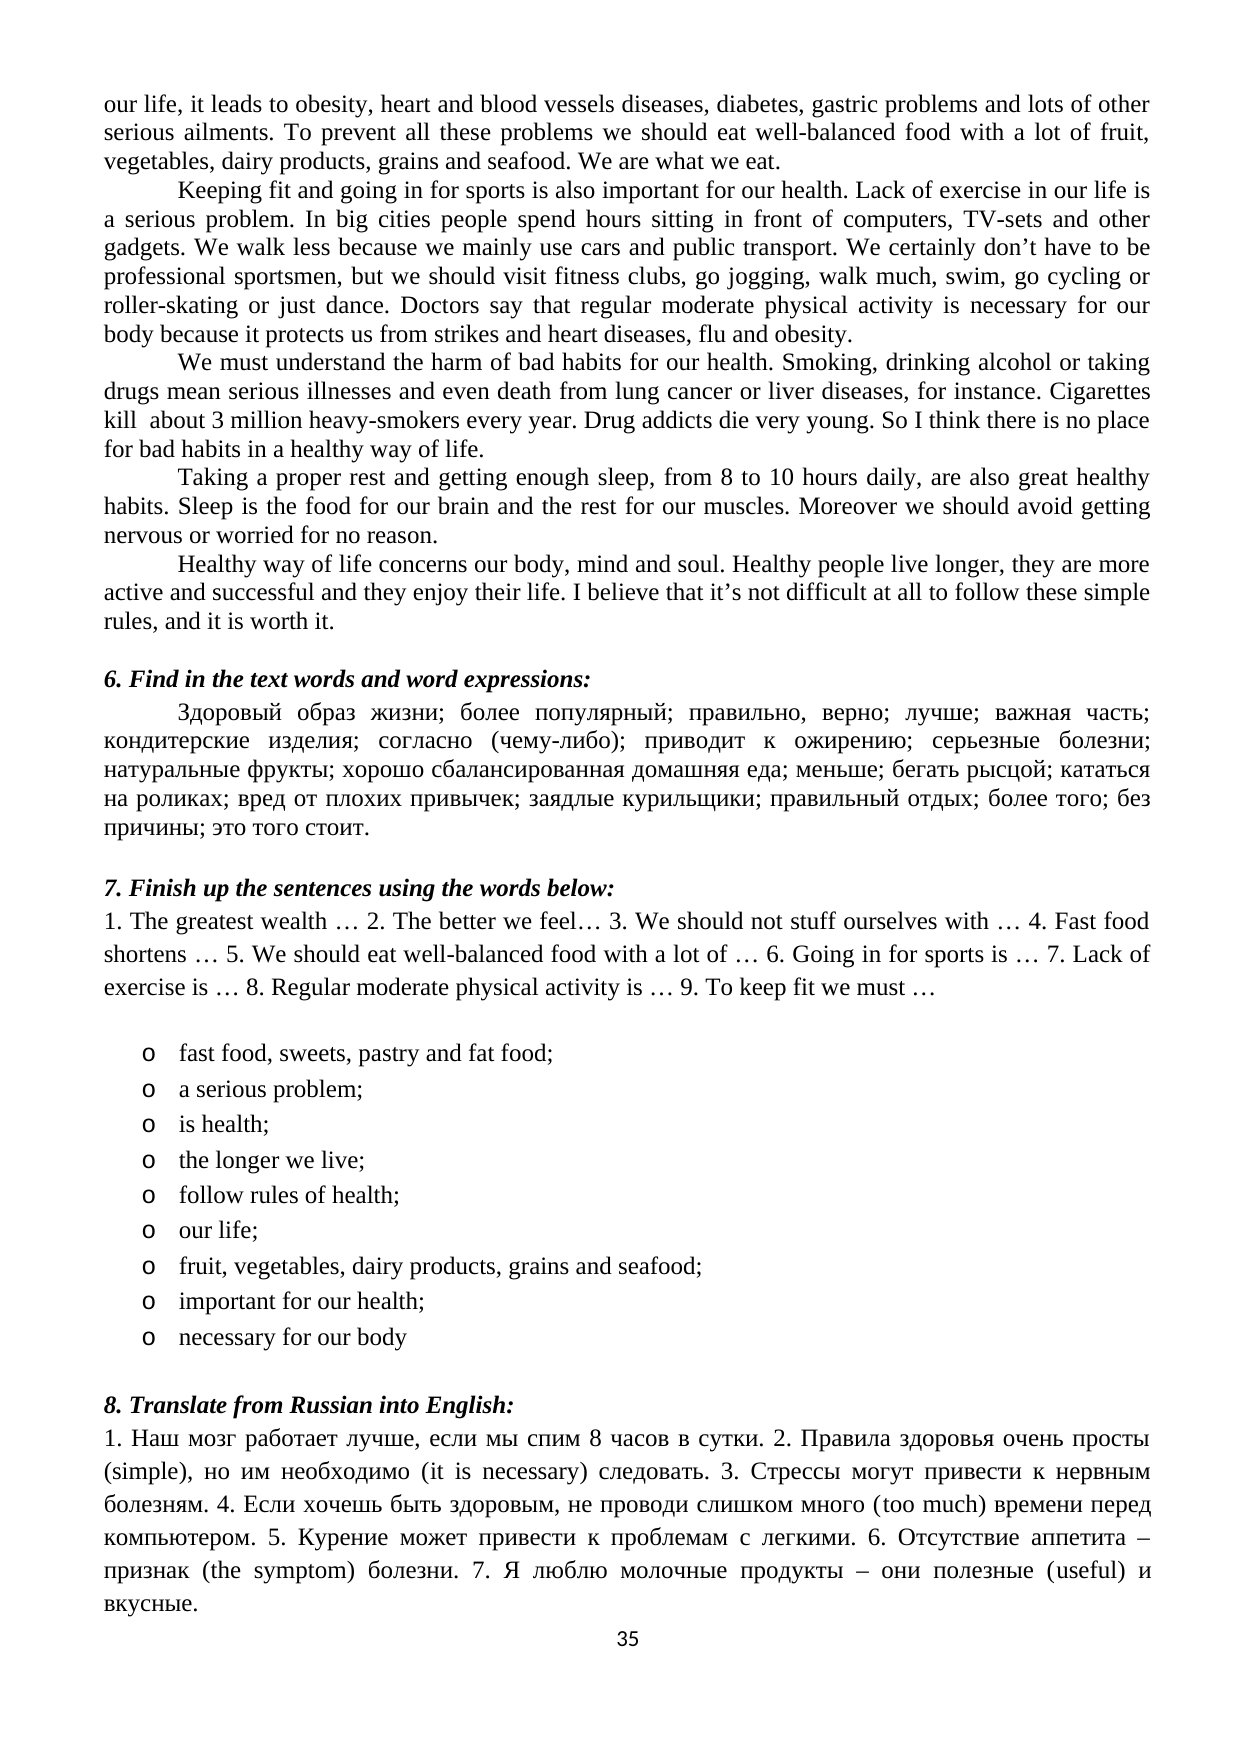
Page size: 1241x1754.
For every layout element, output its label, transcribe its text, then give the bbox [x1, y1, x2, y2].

list necessary for our body [141, 1322, 1152, 1353]
list follow rules of health; [141, 1180, 1152, 1211]
text 1. Наш мозг работает лучше, если мы спим 8 часов в сутки. 2. Правила здоровья очень просты (simple), но им необходимо (it is necessary) следовать. 3. Стрессы могут привести к нервным болезням. 4. Если хочешь быть здоровым, не проводи слишком много (too much) времени перед компьютером. 5. Курение может привести к проблемам с легкими. 6. Отсутствие аппетита – признак (the symptom) болезни. 7. Я люблю молочные продукты – они полезные (useful) и вкусные. [103, 1423, 1152, 1617]
text We must understand the harm of bad habits for our health. Smoking, drinking alcohol or taking drugs mean serious illnesses and even death from lung cancer or liver diseases, for instance. Cigarettes kill about 3 million heavy-smokers every year. Drug addicts die very young. So I think there is no place for bad habits in a healthy way of life. [103, 347, 1152, 462]
list fruit, vegetables, dairy products, grains and seafood; [141, 1251, 1152, 1282]
text Здоровый образ жизни; более популярный; правильно, верно; лучше; важная часть; кондитерские изделия; согласно (чему-либо); приводит к ожирению; серьезные болезни; натуральные фрукты; хорошо сбалансированная домашняя еда; меньше; бегать рысцой; кататься на роликах; вред от плохих привычек; заядлые курильщики; правильный отдых; более того; без причины; это того стоит. [103, 697, 1152, 840]
list important for our health; [141, 1286, 1152, 1317]
list a serious problem; [141, 1074, 1152, 1105]
text Keeping fit and going in for sports is also important for our health. Lack of exercise in our life is a serious problem. In big cities people spend hours sitting in front of computers, TV-sets and other gadgets. We walk less because we mainly use cars and public transport. We certainly don’t have to be professional sportsmen, but we should visit fitness clubs, go jogging, walk much, swim, go cycling or roller-skating or just dance. Doctors say that regular moderate physical activity is necessary for our body because it protects us from strikes and heart diseases, flu and obesity. [103, 175, 1152, 347]
text 1. The greatest wealth … 2. The better we feel… 3. We should not stuff ourselves with … 4. Fast food shortens … 5. We should eat well-balanced food with a lot of … 6. Going in for sports is … 7. Lack of exercise is … 8. Regular moderate physical activity is … 9. To keep fit we must … [103, 906, 1152, 1001]
list the longer we live; [141, 1145, 1152, 1176]
list is health; [141, 1109, 1152, 1140]
list fast food, sweets, pastry and fat food; [141, 1038, 1152, 1069]
text 8. Translate from Russian into English: [103, 1390, 1152, 1419]
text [103, 89, 1152, 175]
text 7. Finish up the sentences using the words below: [103, 873, 1152, 902]
list our life; [141, 1216, 1152, 1246]
text Healthy way of life concerns our body, mind and soul. Healthy people live longer, they are more active and successful and they enjoy their life. I believe that it’s not difficult at all to follow these simple rules, and it is worth it. [103, 549, 1152, 635]
text 6. Find in the text words and word expressions: [103, 664, 1152, 692]
text Taking a proper rest and getting enough sleep, from 8 to 10 hours daily, are also great healthy habits. Sleep is the food for our brain and the rest for our muscles. Moreover we should avoid getting nervous or worried for no reason. [103, 462, 1152, 549]
